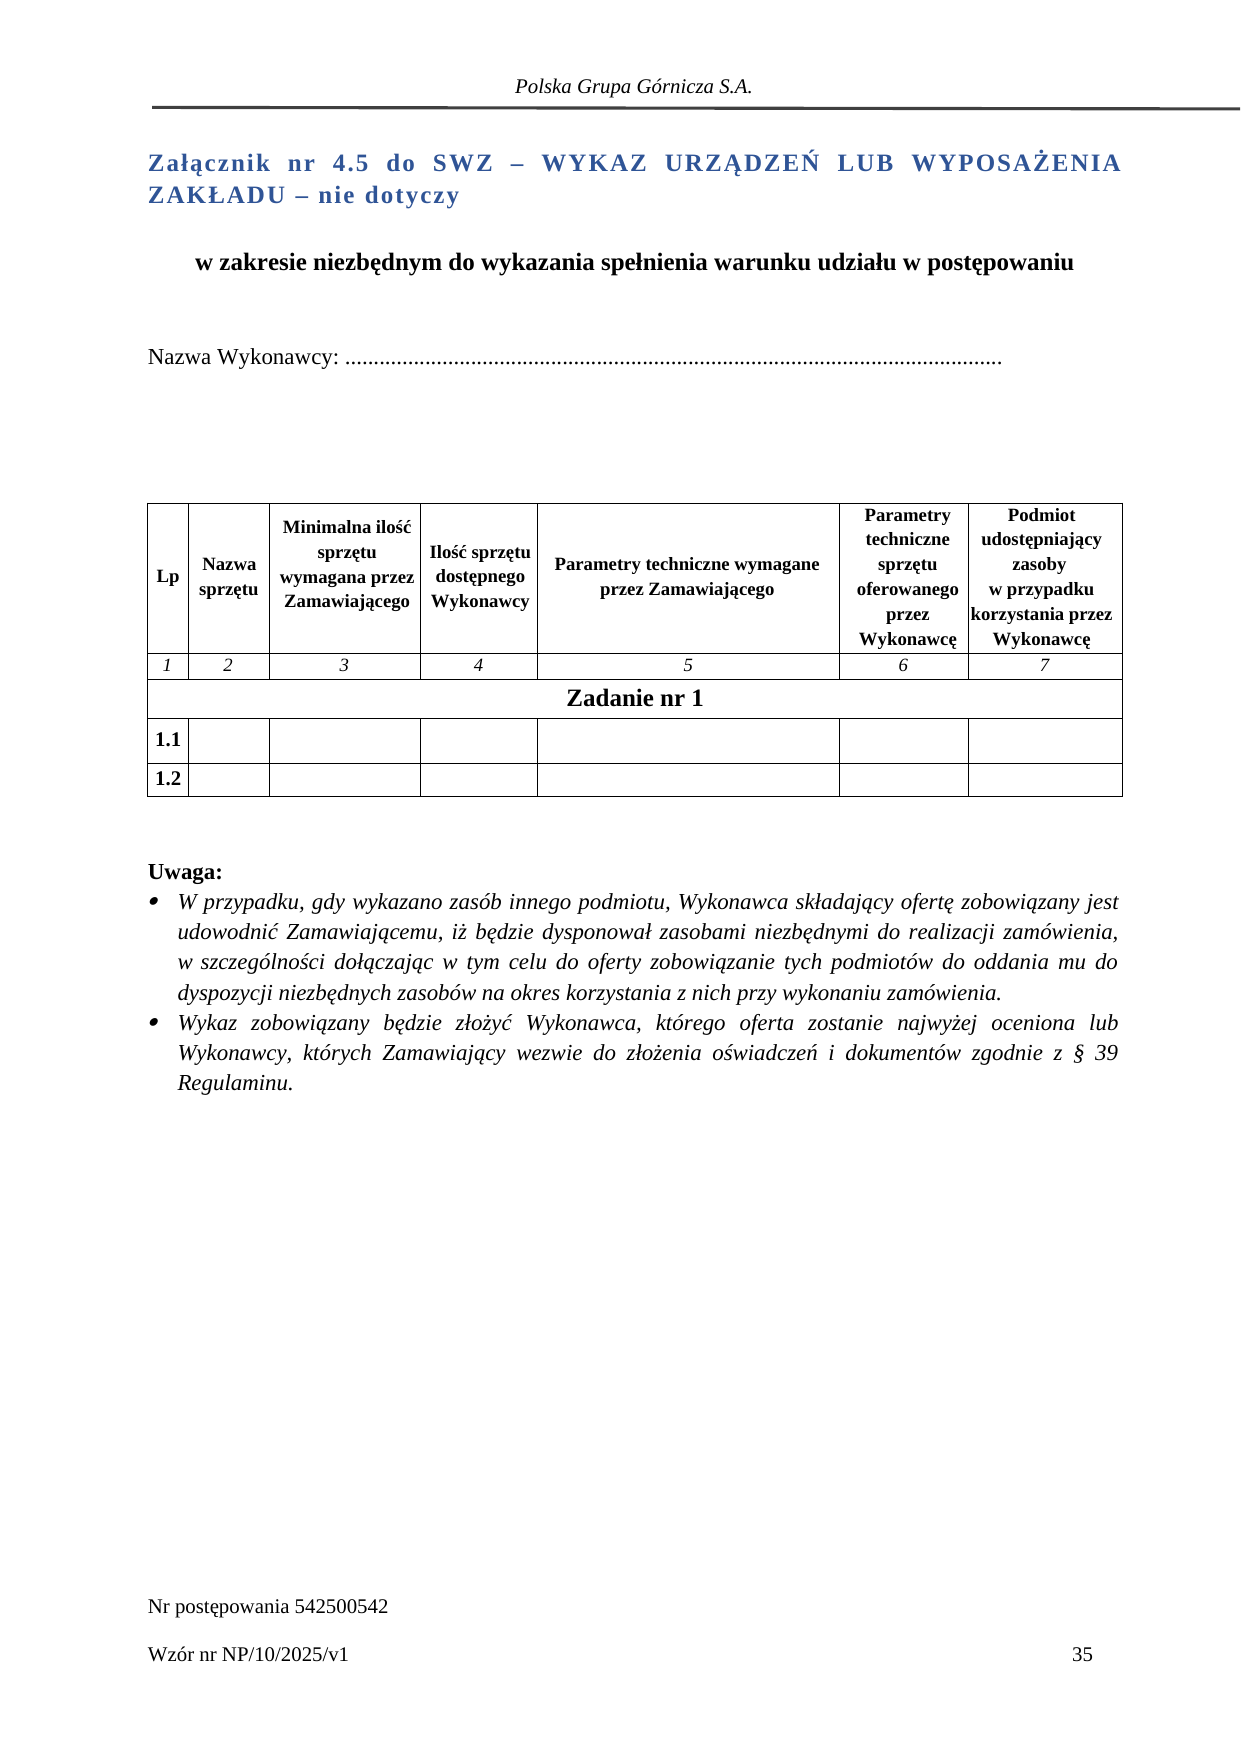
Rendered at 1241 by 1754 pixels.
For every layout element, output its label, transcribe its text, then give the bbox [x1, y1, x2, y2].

table_cell [270, 719, 420, 763]
table_cell 1.2 [148, 764, 188, 796]
table_cell 1 [148, 654, 188, 679]
table_header Nazwa sprzętu [189, 504, 269, 652]
list W przypadku, gdy wykazano zasób innego podmiotu, Wykonawca składający ofertę zobowiązany jest udowodnić Zamawiającemu, iż będzie dysponował zasobami niezbędnymi do realizacji zamówienia, w szczególności dołączając w tym celu do oferty zobowiązanie tych podmiotów do oddania mu do dyspozycji niezbędnych zasobów na okres korzystania z nich przy wykonaniu zamówienia. [148, 888, 1122, 1005]
table_header Ilość sprzętu dostępnego Wykonawcy [421, 504, 537, 652]
table_header Parametry techniczne sprzętu oferowanego przez Wykonawcę [840, 504, 968, 652]
table_cell [840, 764, 968, 796]
table_cell 6 [840, 654, 968, 679]
table_cell 5 [538, 654, 839, 679]
table_cell [969, 764, 1122, 796]
table_cell [189, 764, 269, 796]
table_cell [538, 719, 839, 763]
table_cell [421, 719, 537, 763]
table_cell [421, 764, 537, 796]
text w zakresie niezbędnym do wykazania spełnienia warunku udziału w postępowaniu [148, 247, 1122, 275]
table_cell Zadanie nr 1 [148, 680, 1122, 718]
table_header Minimalna ilość sprzętu wymagana przez Zamawiającego [270, 504, 420, 652]
table_cell [189, 719, 269, 763]
table_header Lp [148, 504, 188, 652]
table_cell 2 [189, 654, 269, 679]
table_cell [969, 719, 1122, 763]
list Wykaz zobowiązany będzie złożyć Wykonawca, którego oferta zostanie najwyżej oceniona lub Wykonawcy, których Zamawiający wezwie do złożenia oświadczeń i dokumentów zgodnie z § 39 Regulaminu. [148, 1009, 1122, 1096]
text Załącznik nr 4.5 do SWZ – WYKAZ URZĄDZEŃ LUB WYPOSAŻENIA ZAKŁADU – nie dotyczy [148, 148, 1122, 209]
table_header Parametry techniczne wymagane przez Zamawiającego [538, 504, 839, 652]
table_cell 7 [969, 654, 1122, 679]
table_header Podmiot udostępniający zasoby w przypadku korzystania przez Wykonawcę [969, 504, 1122, 652]
table_cell [538, 764, 839, 796]
table_cell 3 [270, 654, 420, 679]
text Uwaga: [148, 858, 1122, 884]
table_cell 1.1 [148, 719, 188, 763]
table_cell [270, 764, 420, 796]
text Nazwa Wykonawcy: ................................................................................................................... [148, 343, 1122, 369]
table_cell 4 [421, 654, 537, 679]
table_cell [840, 719, 968, 763]
